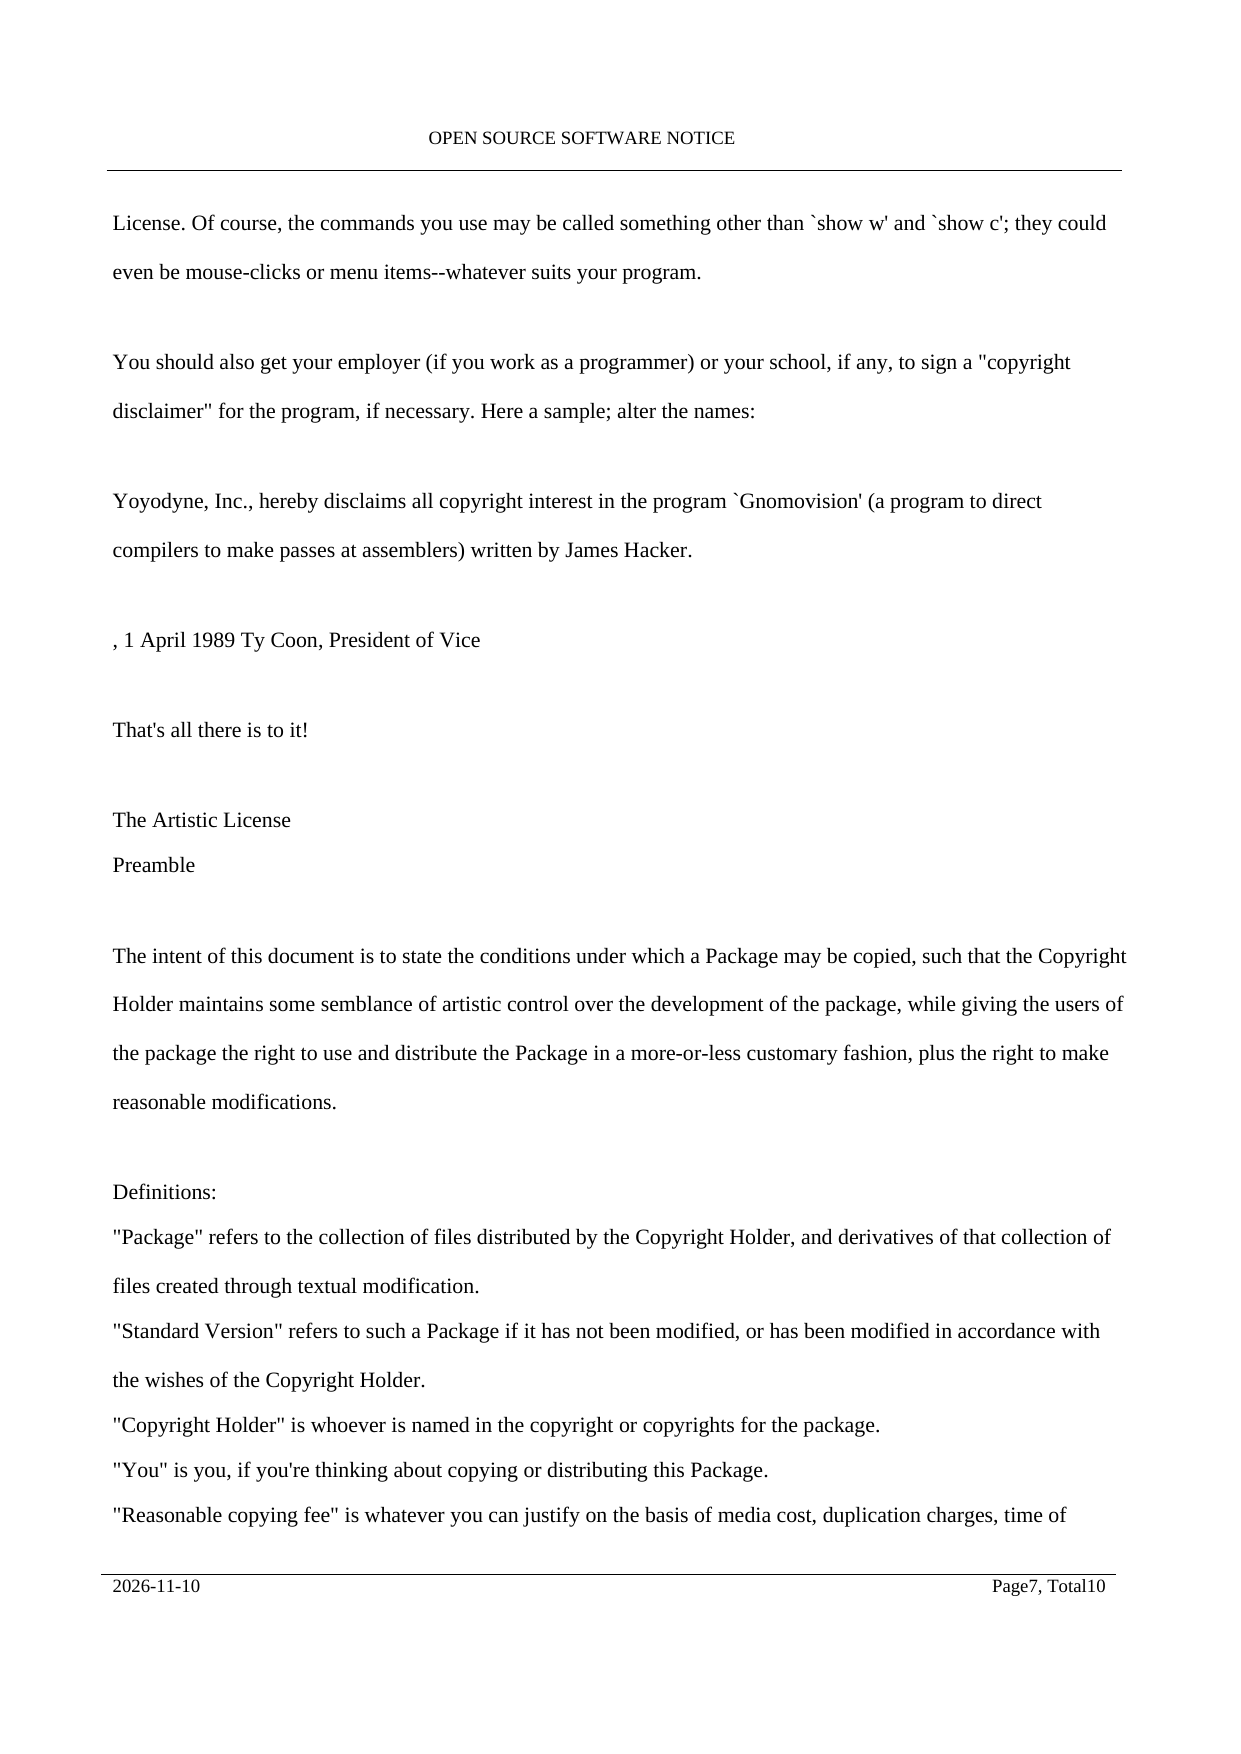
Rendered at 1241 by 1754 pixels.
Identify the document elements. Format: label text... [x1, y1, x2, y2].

text "You" is you, if you're thinking about copying or distributing this Package. [112, 1453, 1128, 1486]
text Preamble [112, 849, 1128, 881]
text "Copyright Holder" is whoever is named in the copyright or copyrights for the package. [112, 1408, 1128, 1441]
text "Package" refers to the collection of files distributed by the Copyright Holder, and derivatives of that collection of files created through textual modification. [112, 1221, 1128, 1302]
text That's all there is to it! [112, 713, 1128, 746]
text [112, 1498, 1128, 1531]
text , 1 April 1989 Ty Coon, President of Vice [112, 623, 1128, 656]
text Yoyodyne, Inc., hereby disclaims all copyright interest in the program `Gnomovision' (a program to direct compilers to make passes at assemblers) written by James Hacker. [112, 484, 1128, 566]
text "Standard Version" refers to such a Package if it has not been modified, or has been modified in accordance with the wishes of the Copyright Holder. [112, 1314, 1128, 1396]
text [112, 206, 1128, 288]
text The Artistic License [112, 804, 1128, 836]
text The intent of this document is to state the conditions under which a Package may be copied, such that the Copyright Holder maintains some semblance of artistic control over the development of the package, while giving the users of the package the right to use and distribute the Package in a more-or-less customary fashion, plus the right to make reasonable modifications. [112, 939, 1128, 1118]
text You should also get your employer (if you work as a programmer) or your school, if any, to sign a "copyright disclaimer" for the program, if necessary. Here a sample; alter the names: [112, 345, 1128, 427]
text Definitions: [112, 1175, 1128, 1208]
